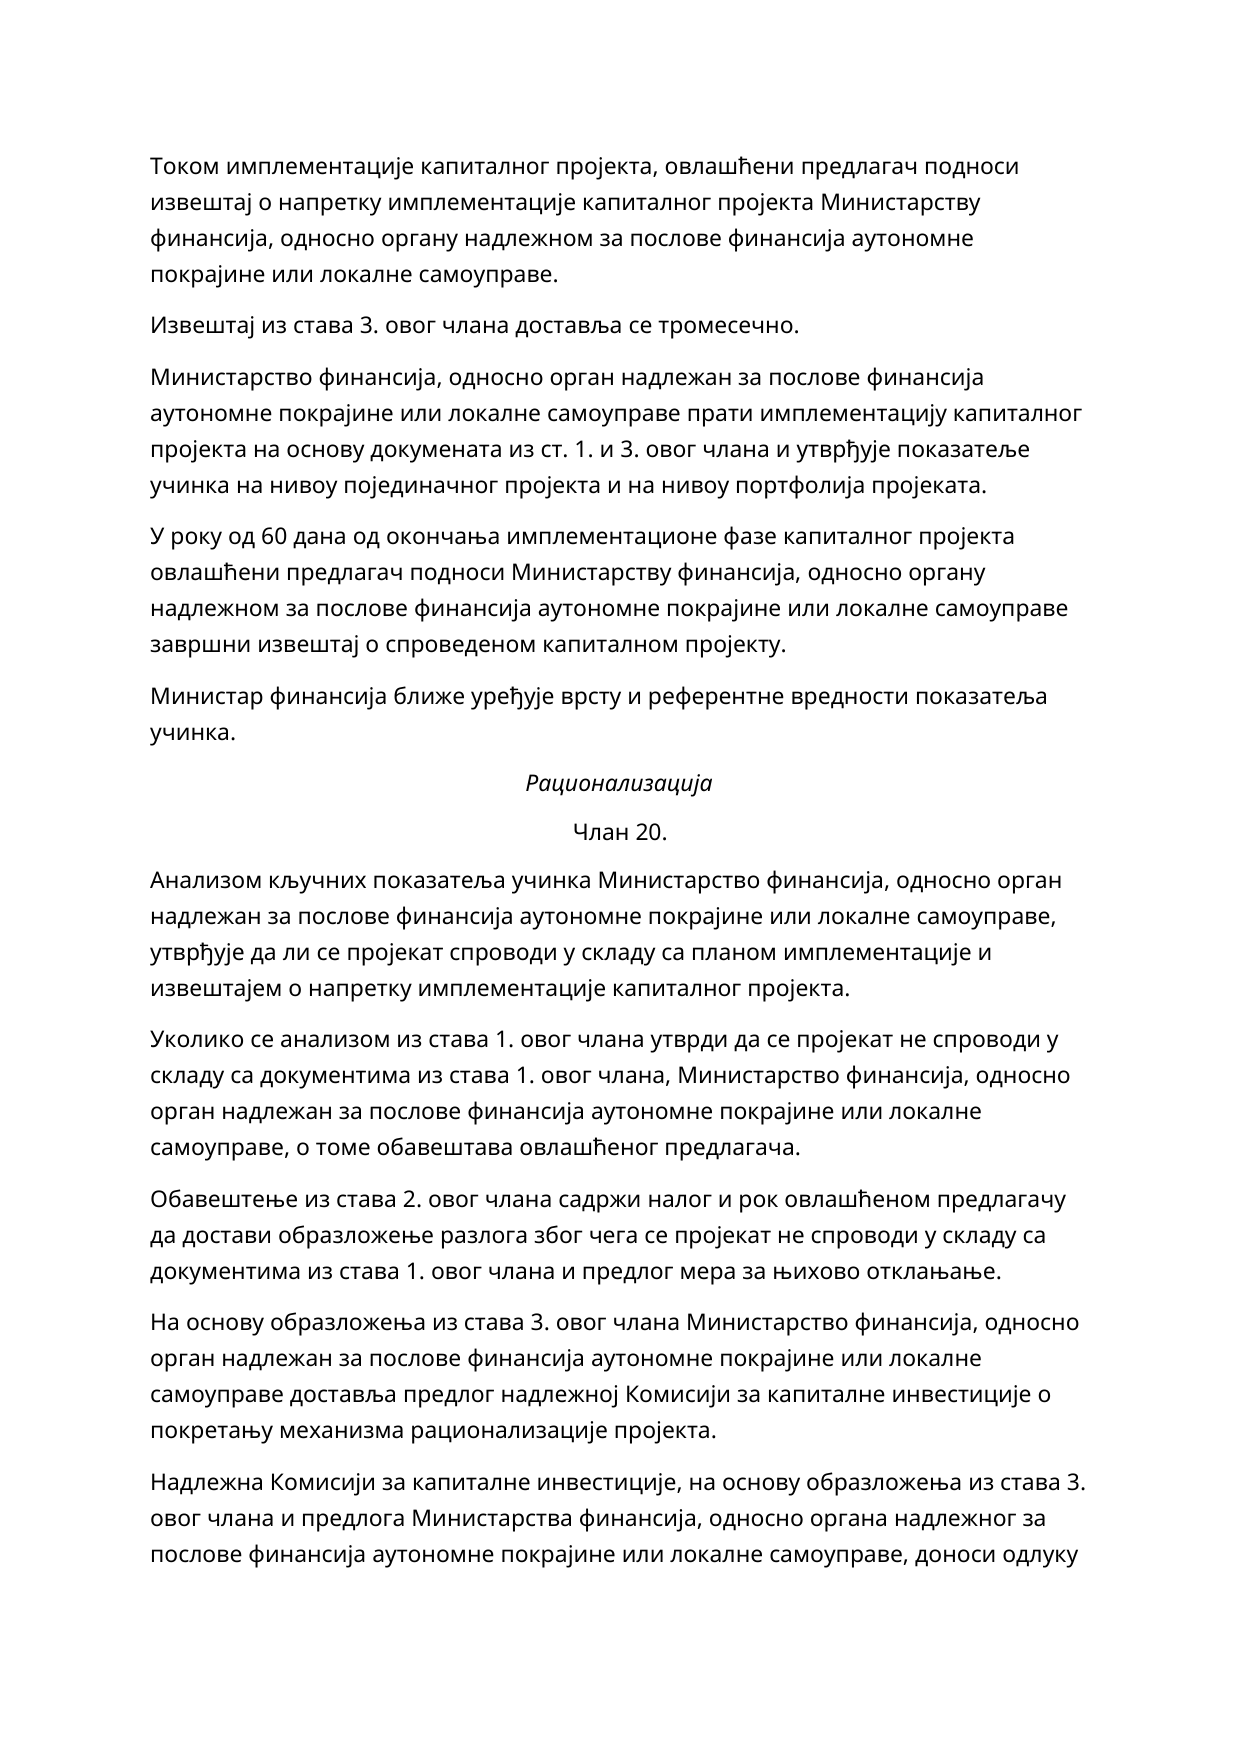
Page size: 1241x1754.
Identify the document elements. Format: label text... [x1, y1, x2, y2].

text На основу образложења из става 3. овог члана Министарство финансија, односно орган надлежан за послове финансија аутономне покрајине или локалне самоуправе доставља предлог надлежној Комисији за капиталне инвестиције о покретању механизма рационализације пројекта. [150, 1306, 1090, 1445]
text Обавештење из става 2. овог члана садржи налог и рок овлашћеном предлагачу да достави образложење разлога због чега се пројекат не спроводи у складу са документима из става 1. овог члана и предлог мера за њихово отклањање. [150, 1183, 1090, 1286]
text У року од 60 дана од окончања имплементационе фазе капиталног пројекта овлашћени предлагач подноси Министарству финансија, односно органу надлежном за послове финансија аутономне покрајине или локалне самоуправе завршни извештај о спроведеном капиталном пројекту. [150, 520, 1090, 659]
text Анализом кључних показатеља учинка Министарство финансија, односно орган надлежан за послове финансија аутономне покрајине или локалне самоуправе, утврђује да ли се пројекат спроводи у складу са планом имплементације и извештајем о напретку имплементације капиталног пројекта. [150, 864, 1090, 1003]
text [150, 1466, 1090, 1569]
text Министар финансија ближе уређује врсту и референтне вредности показатеља учинка. [150, 680, 1090, 747]
text Члан 20. [150, 816, 1090, 847]
text Извештај из става 3. овог члана доставља се тромесечно. [150, 309, 1090, 341]
text Министарство финансија, односно орган надлежан за послове финансија аутономне покрајине или локалне самоуправе прати имплементацију капиталног пројекта на основу докумената из ст. 1. и 3. овог члана и утврђује показатеље учинка на нивоу појединачног пројекта и на нивоу портфолија пројеката. [150, 361, 1090, 500]
text Рационализација [150, 767, 1090, 798]
text Уколико се анализом из става 1. овог члана утврди да се пројекат не спроводи у складу са документима из става 1. овог члана, Министарство финансија, односно орган надлежан за послове финансија аутономне покрајине или локалне самоуправе, о томе обавештава овлашћеног предлагача. [150, 1023, 1090, 1162]
text Током имплементације капиталног пројекта, овлашћени предлагач подноси извештај о напретку имплементације капиталног пројекта Министарству финансија, односно органу надлежном за послове финансија аутономне покрајине или локалне самоуправе. [150, 150, 1090, 289]
